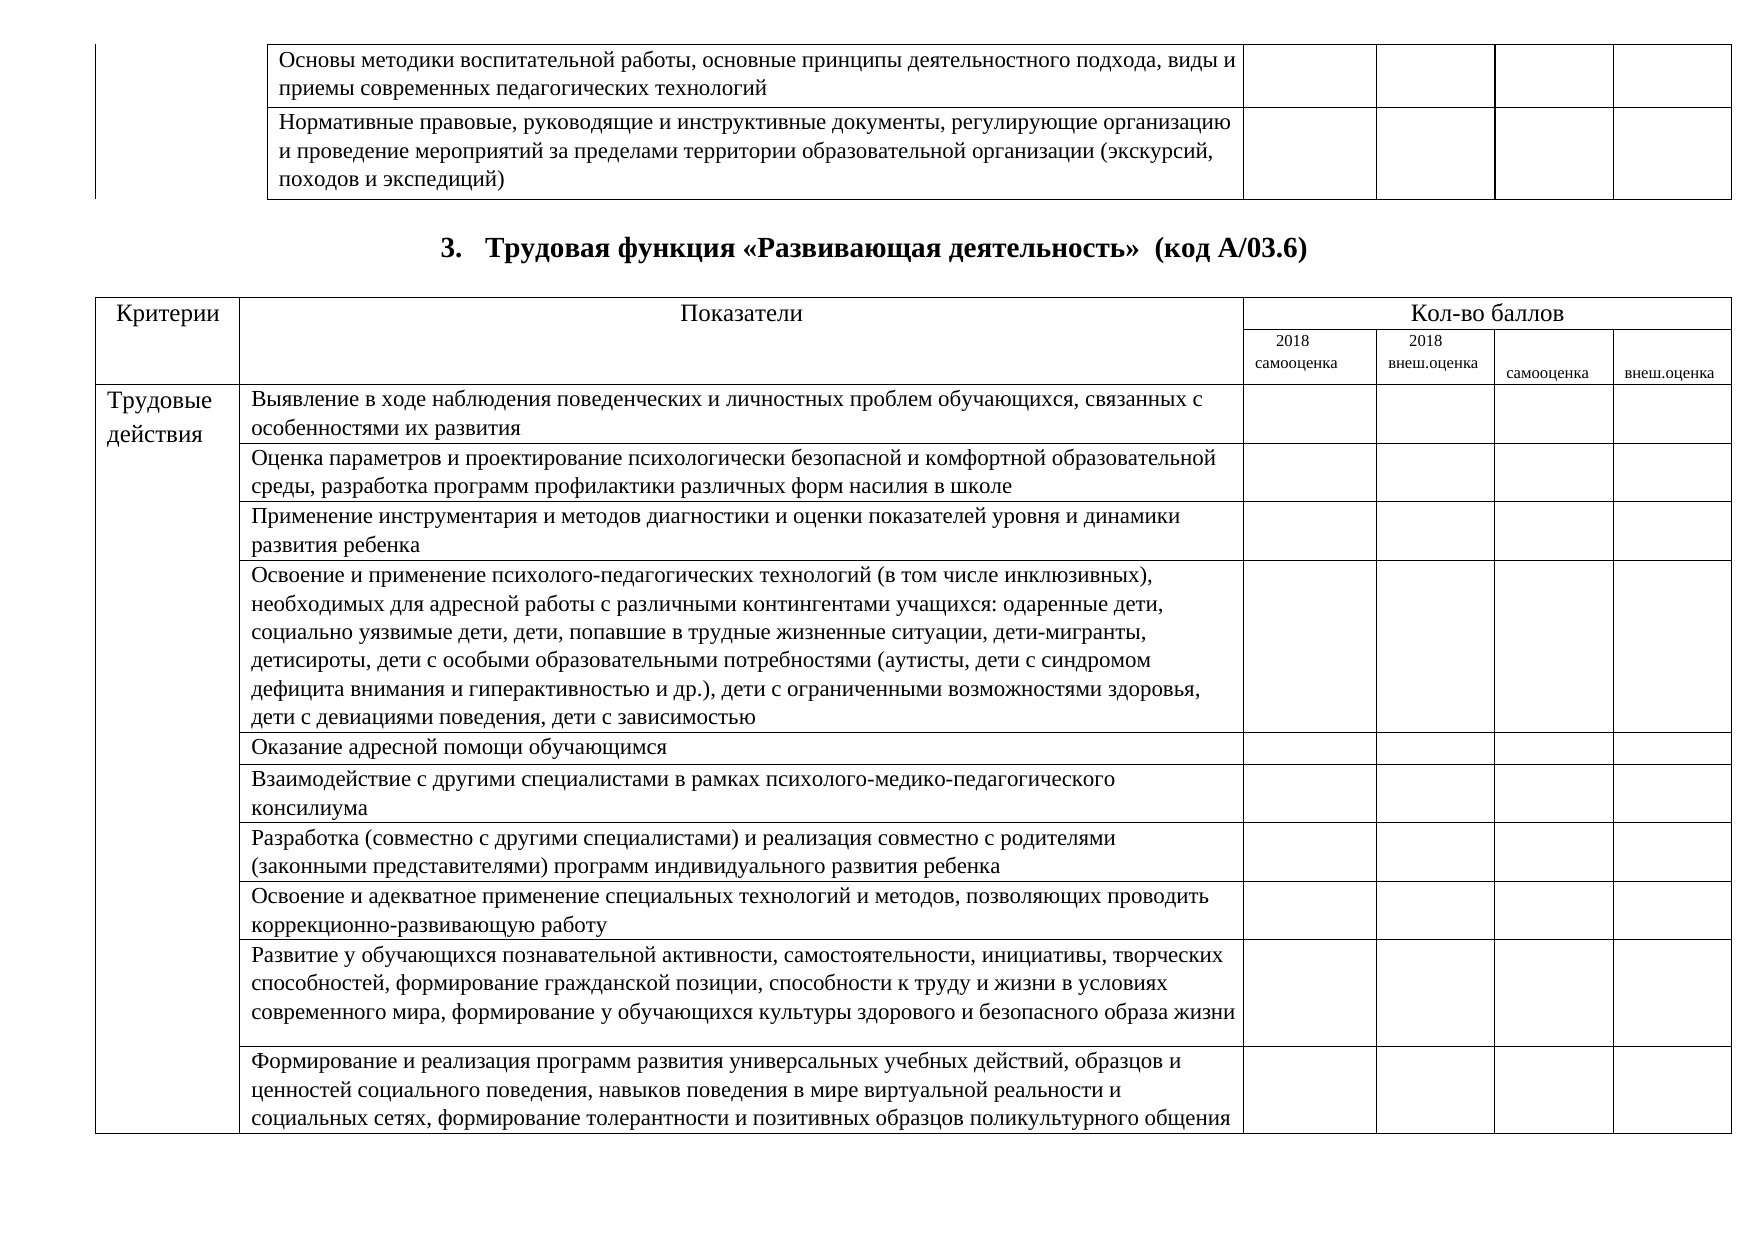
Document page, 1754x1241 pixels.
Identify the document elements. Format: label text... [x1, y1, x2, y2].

table_cell [1244, 940, 1376, 1046]
table_cell Трудовые действия [96, 385, 239, 1133]
table_cell [1614, 882, 1731, 939]
table_cell Формирование и реализация программ развития универсальных учебных действий, образцов и ценностей социального поведения, навыков поведения в мире виртуальной реальности и социальных сетях, формирование толерантности и позитивных образцов поликультурного общения [240, 1047, 1243, 1133]
table_cell [1244, 733, 1376, 763]
table_cell [1377, 733, 1494, 763]
table_cell Взаимодействие с другими специалистами в рамках психолого-медико-педагогического консилиума [240, 765, 1243, 822]
table_cell [1614, 561, 1731, 732]
table_cell самооценка [1495, 330, 1613, 384]
table_cell [1614, 823, 1731, 881]
table_cell [1244, 45, 1376, 107]
table_cell [1614, 45, 1731, 107]
table_cell [1377, 765, 1494, 822]
table_cell [1614, 385, 1731, 442]
table_cell [1377, 823, 1494, 881]
table_cell Выявление в ходе наблюдения поведенческих и личностных проблем обучающихся, связанных с особенностями их развития [240, 385, 1243, 442]
table_cell Освоение и применение психолого-педагогических технологий (в том числе инклюзивных), необходимых для адресной работы с различными контингентами учащихся: одаренные дети, социально уязвимые дети, дети, попавшие в трудные жизненные ситуации, дети-мигранты, детисироты, дети с особыми образовательными потребностями (аутисты, дети с синдромом дефицита внимания и гиперактивностью и др.), дети с ограниченными возможностями здоровья, дети с девиациями поведения, дети с зависимостью [240, 561, 1243, 732]
table_cell [1614, 765, 1731, 822]
table_cell [1614, 502, 1731, 559]
table_cell 2018 самооценка [1244, 330, 1376, 384]
table_cell Разработка (совместно с другими специалистами) и реализация совместно с родителями (законными представителями) программ индивидуального развития ребенка [240, 823, 1243, 881]
table_cell [1377, 108, 1494, 199]
table_cell [1244, 561, 1376, 732]
table_cell [1614, 940, 1731, 1046]
table_cell [1244, 385, 1376, 442]
table_cell [1495, 882, 1613, 939]
table_cell [1495, 733, 1613, 763]
table_cell Основы методики воспитательной работы, основные принципы деятельностного подхода, виды и приемы современных педагогических технологий [268, 45, 1243, 107]
table_cell [1377, 444, 1494, 501]
table_cell [1495, 561, 1613, 732]
table_cell внеш.оценка [1614, 330, 1731, 384]
table_cell Оказание адресной помощи обучающимся [240, 733, 1243, 763]
table_cell [1244, 108, 1376, 199]
table_cell Освоение и адекватное применение специальных технологий и методов, позволяющих проводить коррекционно-развивающую работу [240, 882, 1243, 939]
table_cell [1496, 45, 1613, 107]
table_cell Нормативные правовые, руководящие и инструктивные документы, регулирующие организацию и проведение мероприятий за пределами территории образовательной организации (экскурсий, походов и экспедиций) [268, 108, 1243, 199]
table_cell 2018 внеш.оценка [1377, 330, 1494, 384]
table_cell [1496, 108, 1613, 199]
table_cell [1614, 1047, 1731, 1133]
table_cell [1495, 385, 1613, 442]
table_cell [1614, 108, 1731, 199]
list Трудовая функция «Развивающая деятельность» (код А/03.6) [147, 230, 1308, 264]
table_cell [1244, 882, 1376, 939]
table_cell [1377, 502, 1494, 559]
table_cell Применение инструментария и методов диагностики и оценки показателей уровня и динамики развития ребенка [240, 502, 1243, 559]
table_cell [1244, 444, 1376, 501]
table_cell [1377, 882, 1494, 939]
table_cell [1614, 444, 1731, 501]
table_cell [1377, 561, 1494, 732]
table_header Кол-во баллов [1244, 298, 1731, 329]
table_cell [1244, 1047, 1376, 1133]
table_cell Оценка параметров и проектирование психологически безопасной и комфортной образовательной среды, разработка программ профилактики различных форм насилия в школе [240, 444, 1243, 501]
table_cell Развитие у обучающихся познавательной активности, самостоятельности, инициативы, творческих способностей, формирование гражданской позиции, способности к труду и жизни в условиях современного мира, формирование у обучающихся культуры здорового и безопасного образа жизни [240, 940, 1243, 1046]
table_cell [1495, 823, 1613, 881]
table_cell [1495, 502, 1613, 559]
table_cell [1244, 765, 1376, 822]
table_cell [1244, 823, 1376, 881]
table_cell [1495, 444, 1613, 501]
table_cell [1614, 733, 1731, 763]
table_cell [1377, 385, 1494, 442]
table_cell [1244, 502, 1376, 559]
table_cell [1495, 765, 1613, 822]
table_cell [1377, 45, 1494, 107]
table_cell [1495, 1047, 1613, 1133]
table_cell [1377, 1047, 1494, 1133]
table_header Критерии [96, 298, 239, 384]
table_header Показатели [240, 298, 1243, 384]
table_cell [1377, 940, 1494, 1046]
table_cell [1495, 940, 1613, 1046]
